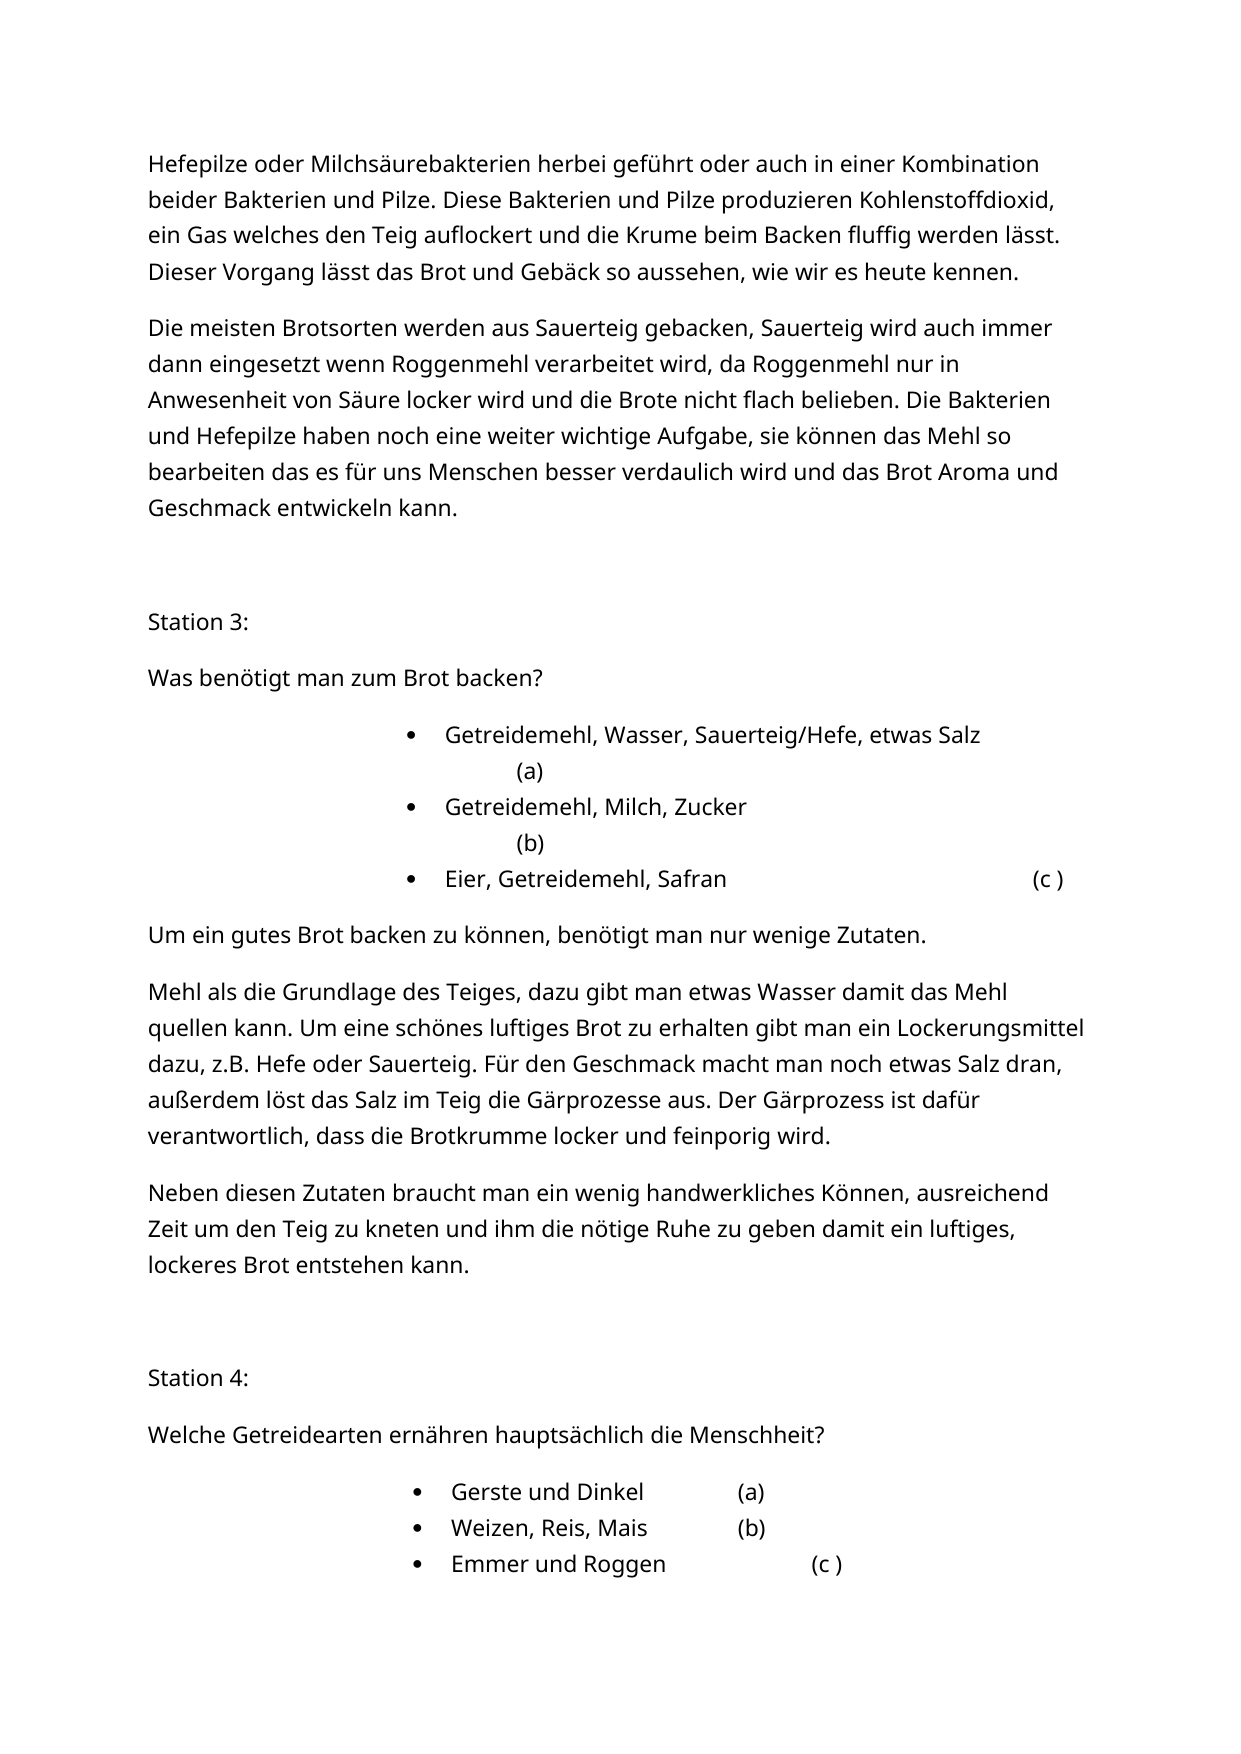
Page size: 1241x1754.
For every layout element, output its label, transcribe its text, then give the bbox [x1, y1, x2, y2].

text Station 3: [148, 605, 1093, 637]
text Mehl als die Grundlage des Teiges, dazu gibt man etwas Wasser damit das Mehl quellen kann. Um eine schönes luftiges Brot zu erhalten gibt man ein Lockerungsmittel dazu, z.B. Hefe oder Sauerteig. Für den Geschmack macht man noch etwas Salz dran, außerdem löst das Salz im Teig die Gärprozesse aus. Der Gärprozess ist dafür verantwortlich, dass die Brotkrumme locker und feinporig wird. [148, 976, 1093, 1151]
list Weizen, Reis, Mais (b) [413, 1512, 1093, 1543]
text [148, 148, 1093, 287]
list Eier, Getreidemehl, Safran (c ) [407, 863, 1093, 894]
list Getreidemehl, Milch, Zucker (b) [407, 791, 1093, 858]
text Welche Getreidearten ernähren hauptsächlich die Menschheit? [148, 1419, 1093, 1450]
list Emmer und Roggen (c ) [413, 1548, 1093, 1579]
text Neben diesen Zutaten braucht man ein wenig handwerkliches Können, ausreichend Zeit um den Teig zu kneten und ihm die nötige Ruhe zu geben damit ein luftiges, lockeres Brot entstehen kann. [148, 1177, 1093, 1280]
text Was benötigt man zum Brot backen? [148, 662, 1093, 693]
list Getreidemehl, Wasser, Sauerteig/Hefe, etwas Salz (a) [407, 719, 1093, 786]
text Station 4: [148, 1362, 1093, 1393]
text Um ein gutes Brot backen zu können, benötigt man nur wenige Zutaten. [148, 919, 1093, 951]
text Die meisten Brotsorten werden aus Sauerteig gebacken, Sauerteig wird auch immer dann eingesetzt wenn Roggenmehl verarbeitet wird, da Roggenmehl nur in Anwesenheit von Säure locker wird und die Brote nicht flach belieben. Die Bakterien und Hefepilze haben noch eine weiter wichtige Aufgabe, sie können das Mehl so bearbeiten das es für uns Menschen besser verdaulich wird und das Brot Aroma und Geschmack entwickeln kann. [148, 312, 1093, 523]
list Gerste und Dinkel (a) [413, 1476, 1093, 1507]
